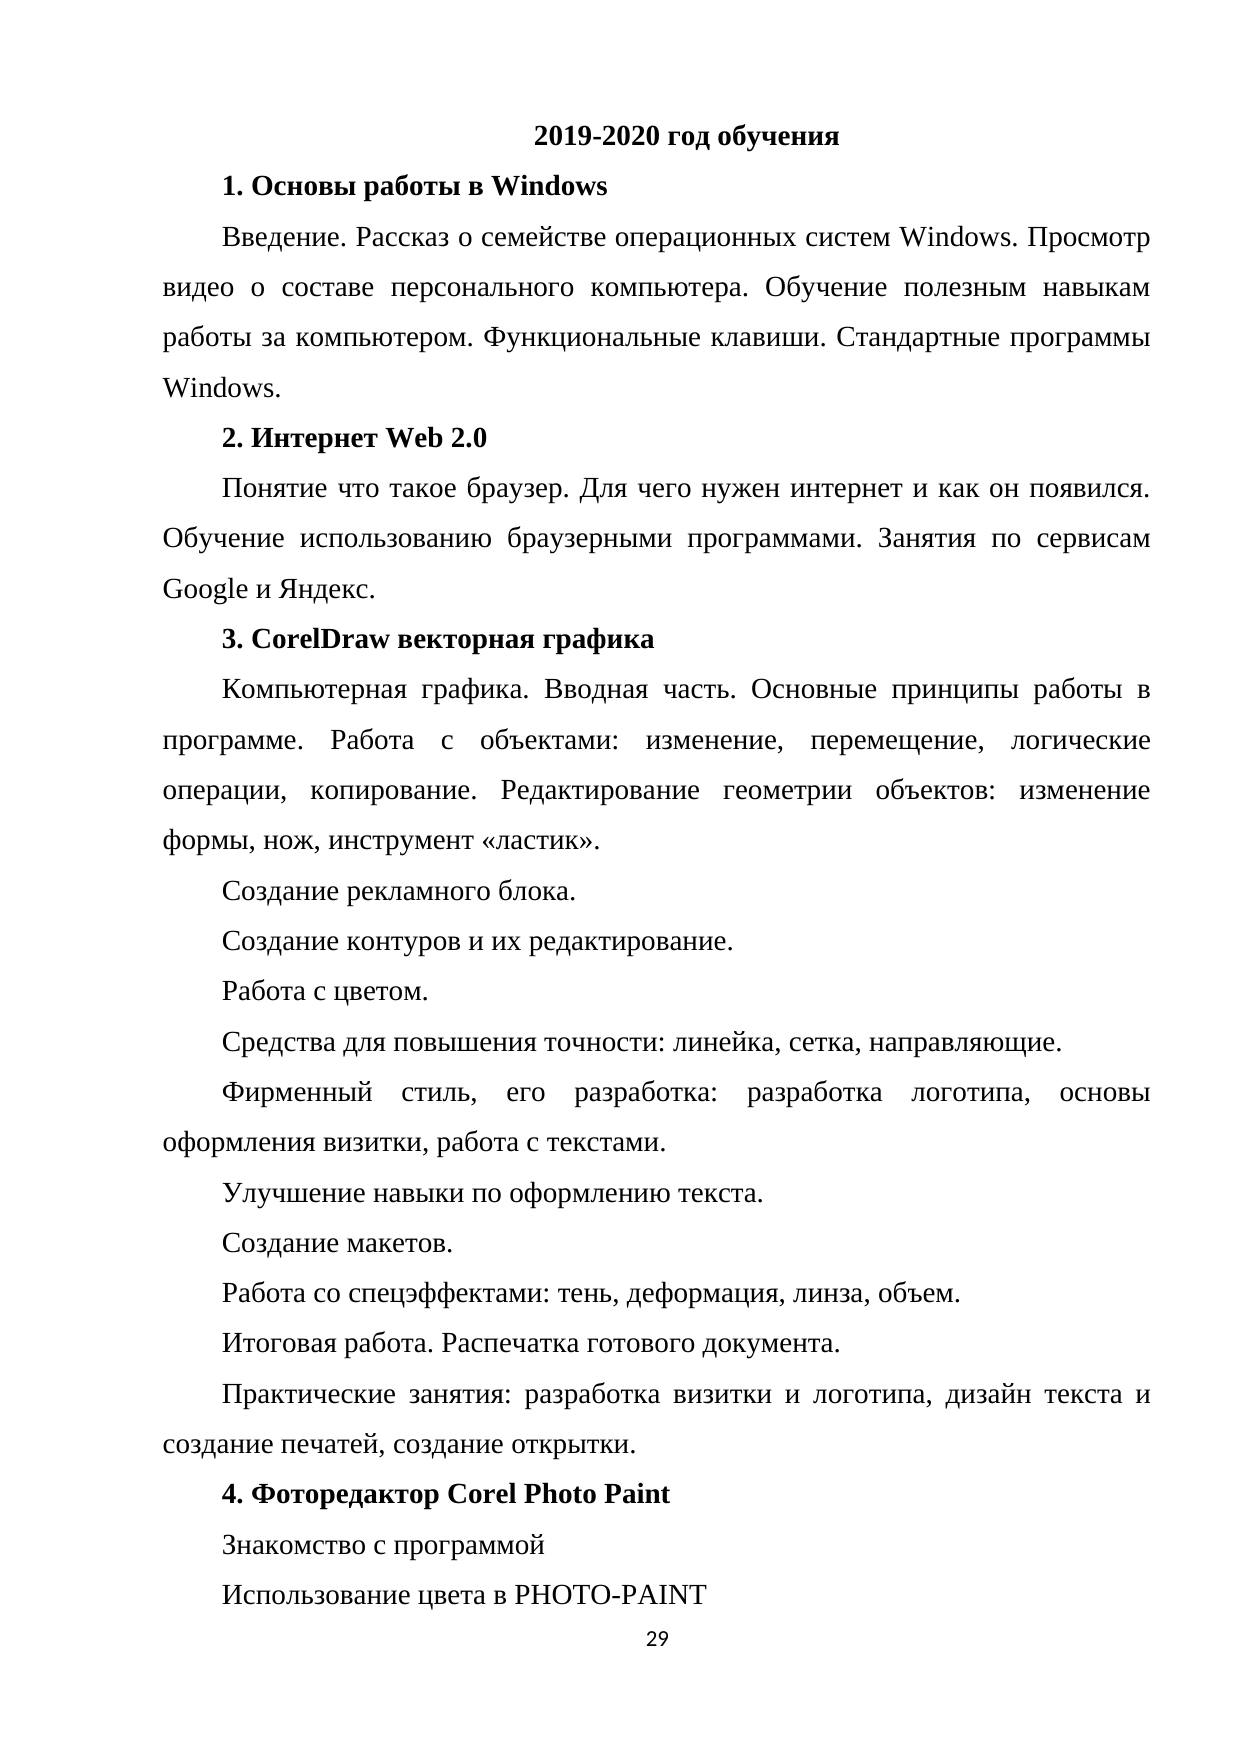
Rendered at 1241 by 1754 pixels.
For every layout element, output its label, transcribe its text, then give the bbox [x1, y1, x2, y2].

text 2. Интернет Web 2.0 [162, 420, 1152, 453]
text Использование цвета в PHOTO-PAINT [162, 1577, 1152, 1611]
text Практические занятия: разработка визитки и логотипа, дизайн текста и создание печатей, создание открытки. [162, 1376, 1152, 1460]
text Введение. Рассказ о семействе операционных систем Windows. Просмотр видео о составе персонального компьютера. Обучение полезным навыкам работы за компьютером. Функциональные клавиши. Стандартные программы Windows. [162, 219, 1152, 403]
text Улучшение навыки по оформлению текста. [162, 1175, 1152, 1208]
text Компьютерная графика. Вводная часть. Основные принципы работы в программе. Работа с объектами: изменение, перемещение, логические операции, копирование. Редактирование геометрии объектов: изменение формы, нож, инструмент «ластик». [162, 672, 1152, 856]
text Средства для повышения точности: линейка, сетка, направляющие. [162, 1024, 1152, 1057]
text Фирменный стиль, его разработка: разработка логотипа, основы оформления визитки, работа с текстами. [162, 1074, 1152, 1158]
text Итоговая работа. Распечатка готового документа. [162, 1326, 1152, 1359]
text Работа с цветом. [162, 973, 1152, 1007]
text Понятие что такое браузер. Для чего нужен интернет и как он появился. Обучение использованию браузерными программами. Занятия по сервисам Google и Яндекс. [162, 470, 1152, 604]
text Знакомство с программой [162, 1527, 1152, 1560]
text Работа со спецэффектами: тень, деформация, линза, объем. [162, 1275, 1152, 1309]
text 1. Основы работы в Windows [162, 168, 1152, 202]
text Создание контуров и их редактирование. [162, 923, 1152, 957]
text 3. CorelDraw векторная графика [162, 621, 1152, 655]
text 2019-2020 год обучения [162, 118, 1152, 152]
text 4. Фоторедактор Corel Photo Paint [162, 1477, 1152, 1510]
text Создание рекламного блока. [162, 873, 1152, 906]
text Создание макетов. [162, 1225, 1152, 1258]
